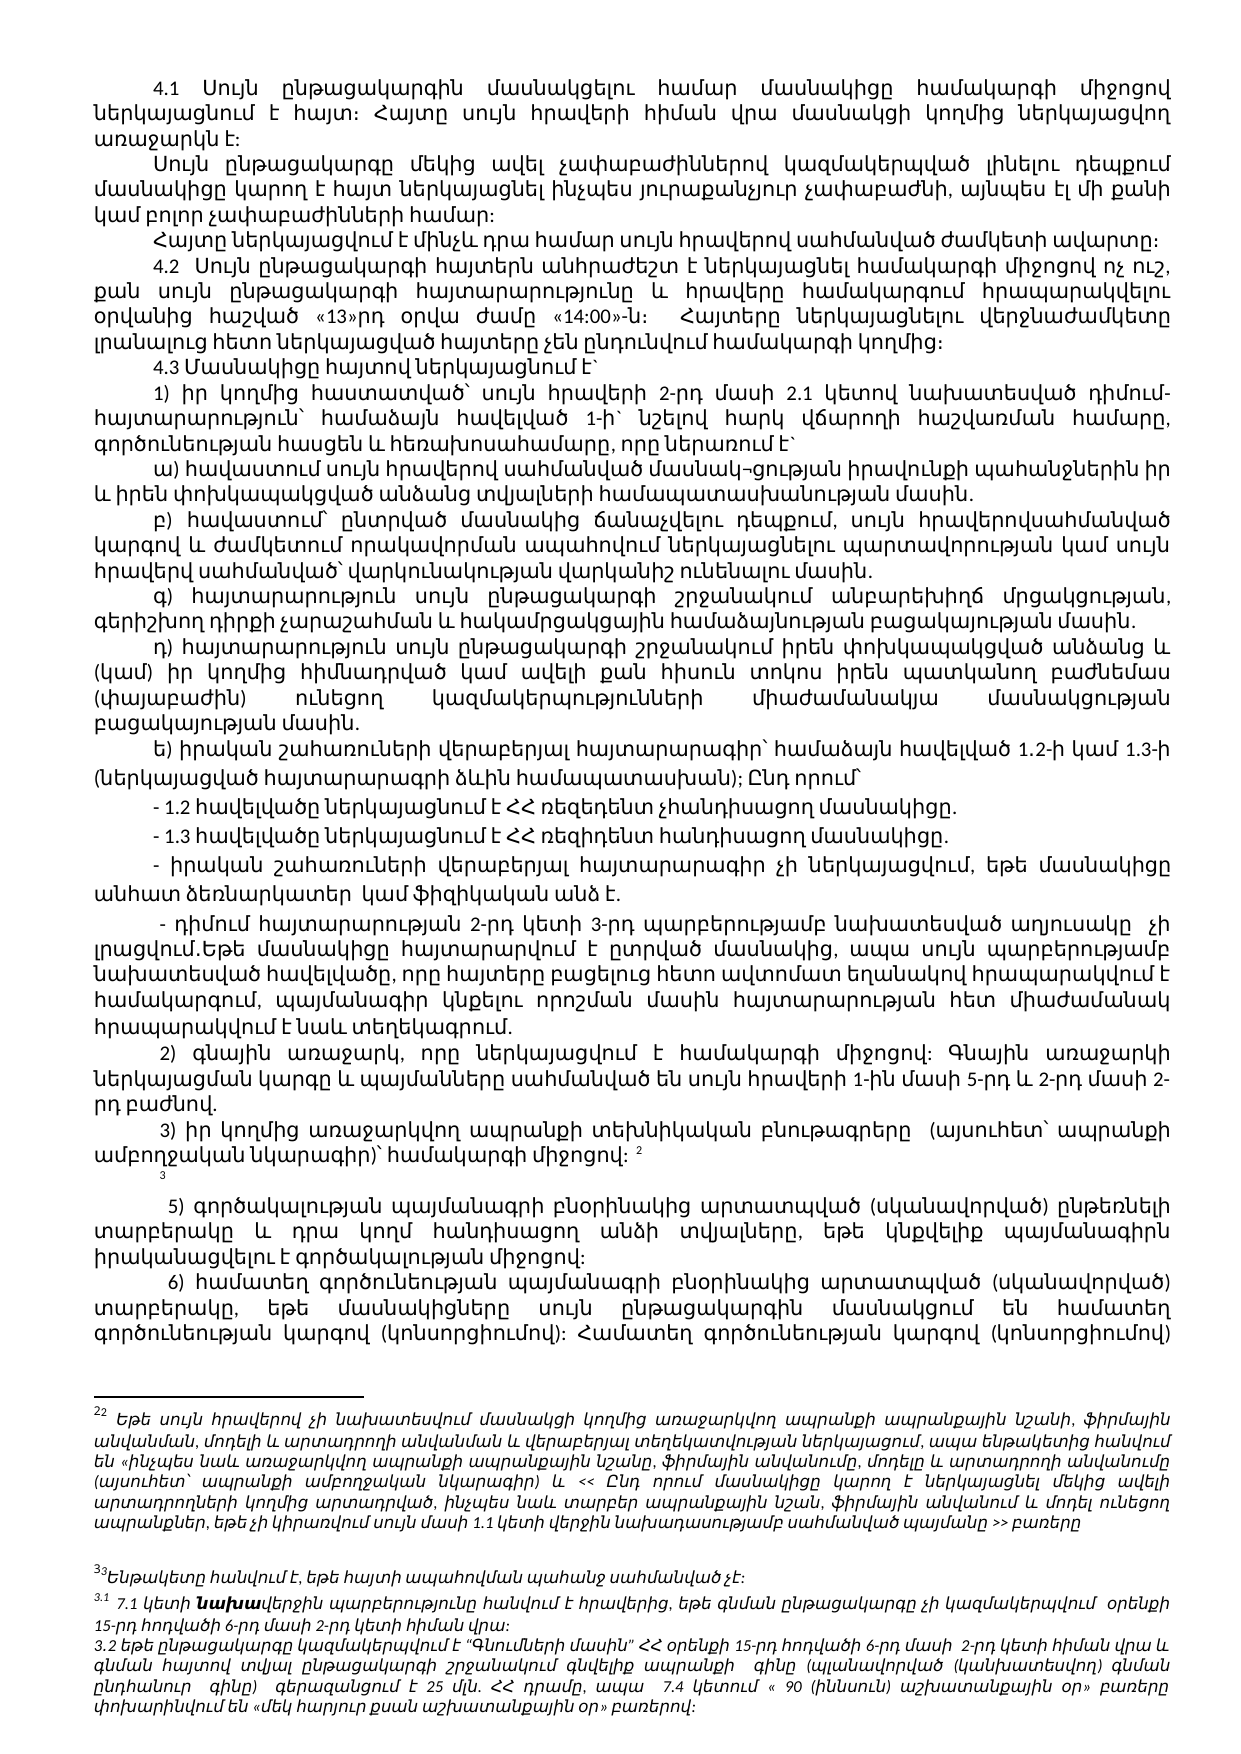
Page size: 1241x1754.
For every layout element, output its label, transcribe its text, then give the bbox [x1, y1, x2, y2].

text - 1.3 հավելվածը ներկայացնում է ՀՀ ռեզիդենտ հանդիսացող մասնակիցը. [94, 823, 1171, 849]
text 3) իր կողմից առաջարկվող ապրանքի տեխնիկական բնութագրերը (այսուհետ՝ ապրանքի ամբողջական նկարագիր)՝ համակարգի միջոցով: 2 [94, 1117, 1171, 1168]
text Սույն ընթացակարգը մեկից ավել չափաբաժիններով կազմակերպված լինելու դեպքում մասնակիցը կարող է հայտ ներկայացնել ինչպես յուրաքանչյուր չափաբաժնի, այնպես էլ մի քանի կամ բոլոր չափաբաժինների համար: [94, 151, 1171, 227]
text 3 [94, 1168, 1171, 1193]
text 4.1 Սույն ընթացակարգին մասնակցելու համար մասնակիցը համակարգի միջոցով ներկայացնում է հայտ։ Հայտը սույն հրավերի հիման վրա մասնակցի կողմից ներկայացվող առաջարկն է: [94, 75, 1171, 151]
text 4.2 Սույն ընթացակարգի հայտերն անհրաժեշտ է ներկայացնել համակարգի միջոցով ոչ ուշ, քան սույն ընթացակարգի հայտարարությունը և հրավերը համակարգում հրապարակվելու օրվանից հաշված «13»րդ օրվա ժամը «14:00»-ն։ Հայտերը ներկայացնելու վերջնաժամկետը լրանալուց հետո ներկայացված հայտերը չեն ընդունվում համակարգի կողմից։ [94, 253, 1171, 354]
text Հայտը ներկայացվում է մինչև դրա համար սույն հրավերով սահմանված ժամկետի ավարտը։ [94, 227, 1171, 253]
text - դիմում հայտարարության 2-րդ կետի 3-րդ պարբերությամբ նախատեսված աղյուսակը չի լրացվում․Եթե մասնակիցը հայտարարվում է ըտրված մասնակից, ապա սույն պարբերությամբ նախատեսված հավելվածը, որը հայտերը բացելուց հետո ավտոմատ եղանակով հրապարակվում է համակարգում, պայմանագիր կնքելու որոշման մասին հայտարարության հետ միաժամանակ հրապարակվում է նաև տեղեկագրում. [94, 911, 1171, 1041]
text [94, 1269, 1171, 1346]
text - 1.2 հավելվածը ներկայացնում է ՀՀ ռեզեդենտ չհանդիսացող մասնակիցը. [94, 794, 1171, 819]
text բ) հավաստում՝ ընտրված մասնակից ճանաչվելու դեպքում, սույն հրավերովսահմանված կարգով և ժամկետում որակավորման ապահովում ներկայացնելու պարտավորության կամ սույն հրավերվ սահմանված՝ վարկունակության վարկանիշ ունենալու մասին. [94, 507, 1171, 583]
text ե) իրական շահառուների վերաբերյալ հայտարարագիր՝ համաձայն հավելված 1․2-ի կամ 1.3-ի (ներկայացված հայտարարագրի ձևին համապատասխան); Ընդ որում՝ [94, 736, 1171, 790]
text 5) գործակալության պայմանագրի բնօրինակից արտատպված (սկանավորված) ընթեռնելի տարբերակը և դրա կողմ հանդիսացող անձի տվյալները, եթե կնքվելիք պայմանագիրն իրականացվելու է գործակալության միջոցով: [94, 1193, 1171, 1269]
text 1) իր կողմից հաստատված՝ սույն հրավերի 2-րդ մասի 2.1 կետով նախատեսված դիմում-հայտարարություն՝ համաձայն հավելված 1-ի` նշելով հարկ վճարողի հաշվառման համարը, գործունեության հասցեն և հեռախոսահամարը, որը ներառում է` [94, 380, 1171, 456]
text ա) հավաստում սույն հրավերով սահմանված մասնակ¬ցության իրավունքի պահանջներին իր և իրեն փոխկապակցված անձանց տվյալների համապատասխանության մասին. [94, 456, 1171, 507]
text 2) գնային առաջարկ, որը ներկայացվում է համակարգի միջոցով: Գնային առաջարկի ներկայացման կարգը և պայմանները սահմանված են սույն հրավերի 1-ին մասի 5-րդ և 2-րդ մասի 2-րդ բաժնով. [94, 1041, 1171, 1117]
text գ) հայտարարություն սույն ընթացակարգի շրջանակում անբարեխիղճ մրցակցության, գերիշխող դիրքի չարաշահման և հակամրցակցային համաձայնության բացակայության մասին. [94, 583, 1171, 634]
text դ) հայտարարություն սույն ընթացակարգի շրջանակում իրեն փոխկապակցված անձանց և (կամ) իր կողմից հիմնադրված կամ ավելի քան հիսուն տոկոս իրեն պատկանող բաժնեմաս (փայաբաժին) ունեցող կազմակերպությունների միաժամանակյա մասնակցության բացակայության մասին. [94, 634, 1171, 736]
text - իրական շահառուների վերաբերյալ հայտարարագիր չի ներկայացվում, եթե մասնակիցը անհատ ձեռնարկատեր կամ ֆիզիկական անձ է. [94, 852, 1171, 907]
text 4.3 Մասնակիցը հայտով ներկայացնում է` [94, 354, 1171, 380]
